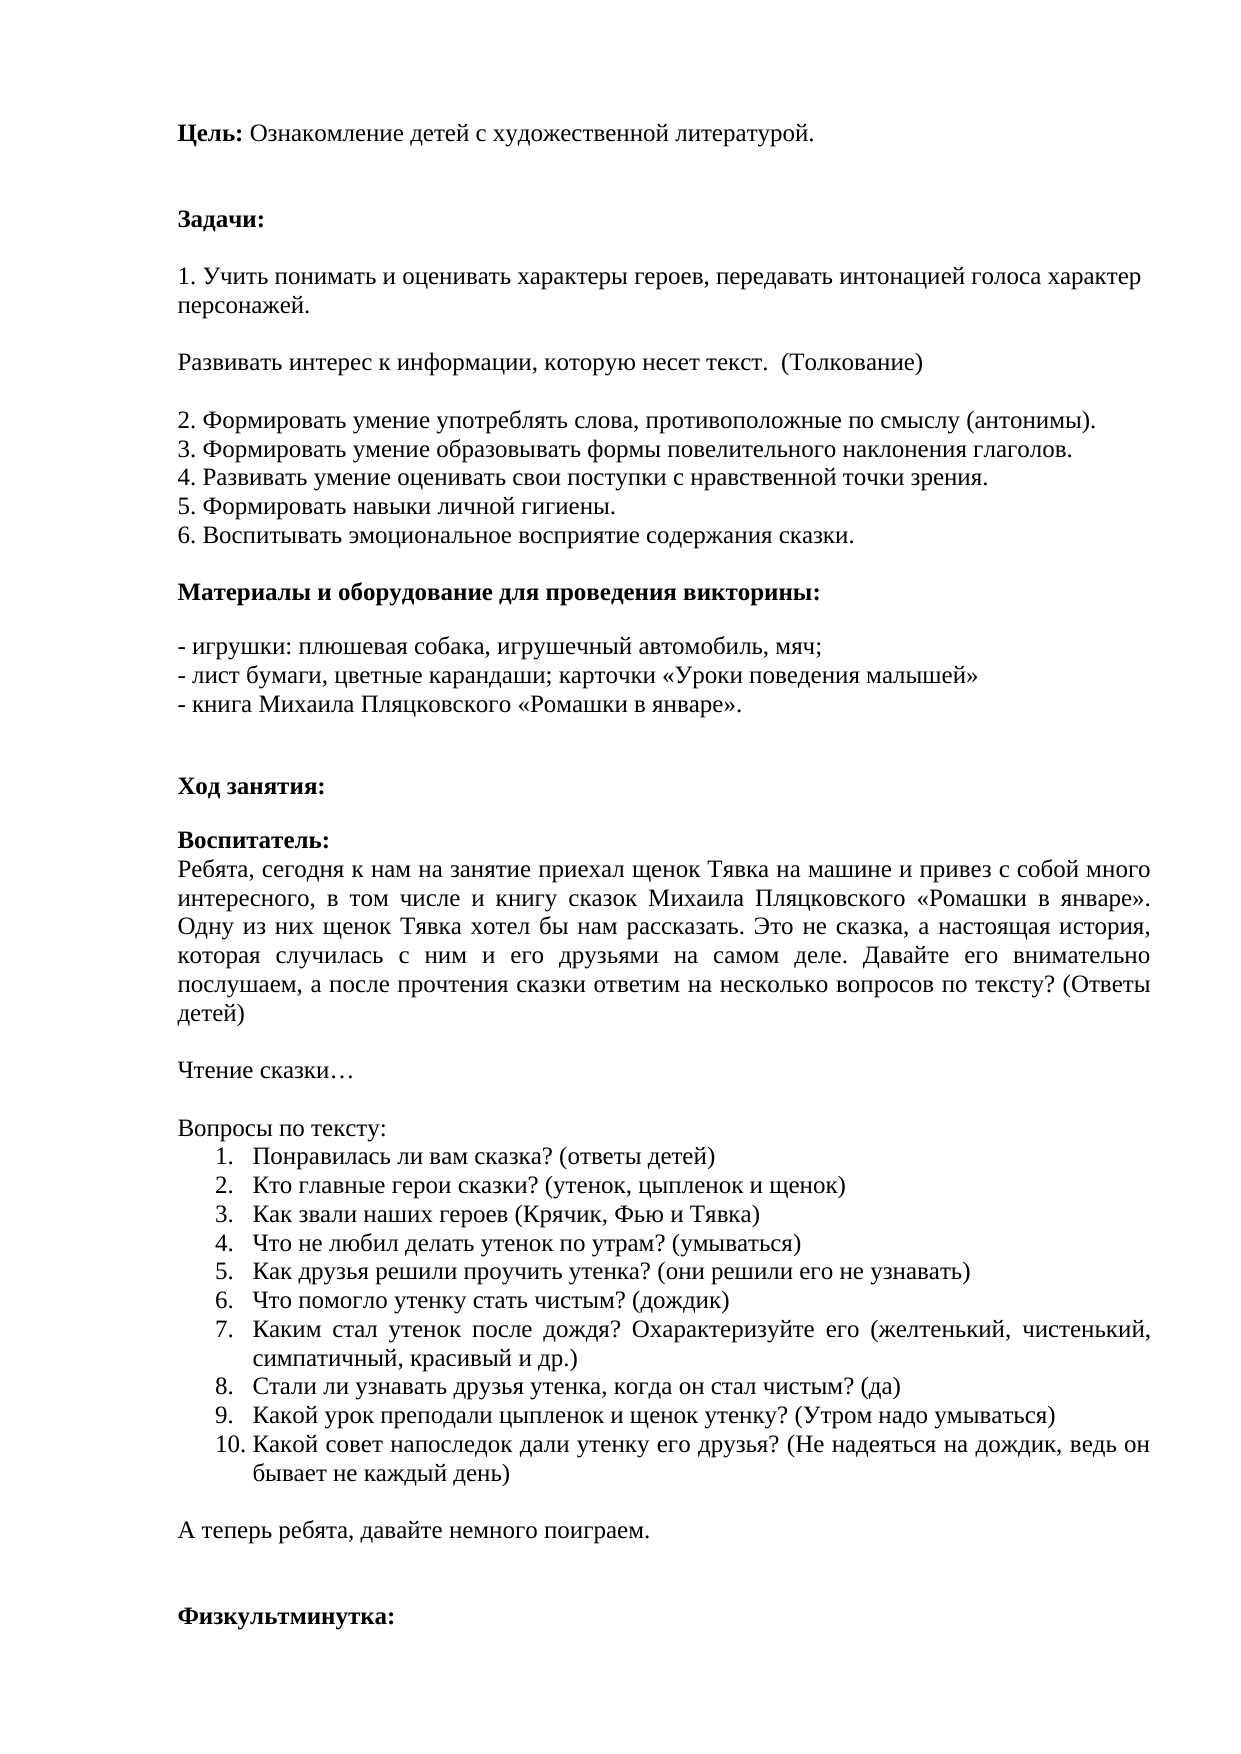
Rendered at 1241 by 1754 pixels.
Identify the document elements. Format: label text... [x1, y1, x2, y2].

text Физкультминутка: [177, 1601, 1152, 1630]
text 4. Развивать умение оценивать свои поступки с нравственной точки зрения. [177, 462, 1152, 491]
text - игрушки: плюшевая собака, игрушечный автомобиль, мяч; [177, 631, 1152, 660]
text Развивать интерес к информации, которую несет текст. (Толкование) [177, 347, 1152, 376]
text Ход занятия: [177, 771, 1152, 800]
list А теперь ребята, давайте немного поиграем. [177, 1515, 1152, 1544]
list Что помогло утенку стать чистым? (дождик) [215, 1285, 1152, 1314]
text 6. Воспитывать эмоциональное восприятие содержания сказки. [177, 520, 1152, 549]
list Что не любил делать утенок по утрам? (умываться) [215, 1228, 1152, 1256]
text Вопросы по тексту: [177, 1113, 1152, 1141]
text Задачи: [177, 204, 1152, 261]
text - книга Михаила Пляцковского «Ромашки в январе». [177, 689, 1152, 717]
text 5. Формировать навыки личной гигиены. [177, 491, 1152, 520]
text Цель: Ознакомление детей с художественной литературой. [177, 118, 1152, 147]
text 3. Формировать умение образовывать формы повелительного наклонения глаголов. [177, 434, 1152, 462]
text Воспитатель: [177, 825, 1152, 854]
text Ребята, сегодня к нам на занятие приехал щенок Тявка на машине и привез с собой много интересного, в том числе и книгу сказок Михаила Пляцковского «Ромашки в январе». Одну из них щенок Тявка хотел бы нам рассказать. Это не сказка, а настоящая история, которая случилась с ним и его друзьями на самом деле. Давайте его внимательно послушаем, а после прочтения сказки ответим на несколько вопросов по тексту? (Ответы детей) [177, 854, 1152, 1026]
text 1. Учить понимать и оценивать характеры героев, передавать интонацией голоса характер персонажей. [177, 261, 1152, 319]
list Как звали наших героев (Крячик, Фью и Тявка) [215, 1199, 1152, 1228]
list Как друзья решили проучить утенка? (они решили его не узнавать) [215, 1256, 1152, 1285]
text - лист бумаги, цветные карандаши; карточки «Уроки поведения малышей» [177, 660, 1152, 689]
text Материалы и оборудование для проведения викторины: [177, 577, 1152, 606]
list Кто главные герои сказки? (утенок, цыпленок и щенок) [215, 1170, 1152, 1199]
list Стали ли узнавать друзья утенка, когда он стал чистым? (да) [215, 1371, 1152, 1400]
list Какой совет напоследок дали утенку его друзья? (Не надеяться на дождик, ведь он бывает не каждый день) [215, 1429, 1152, 1486]
text Чтение сказки… [177, 1055, 1152, 1084]
list Понравилась ли вам сказка? (ответы детей) [215, 1141, 1152, 1170]
list Какой урок преподали цыпленок и щенок утенку? (Утром надо умываться) [215, 1400, 1152, 1429]
list Каким стал утенок после дождя? Охарактеризуйте его (желтенький, чистенький, симпатичный, красивый и др.) [215, 1314, 1152, 1371]
text 2. Формировать умение употреблять слова, противоположные по смыслу (антонимы). [177, 405, 1152, 434]
